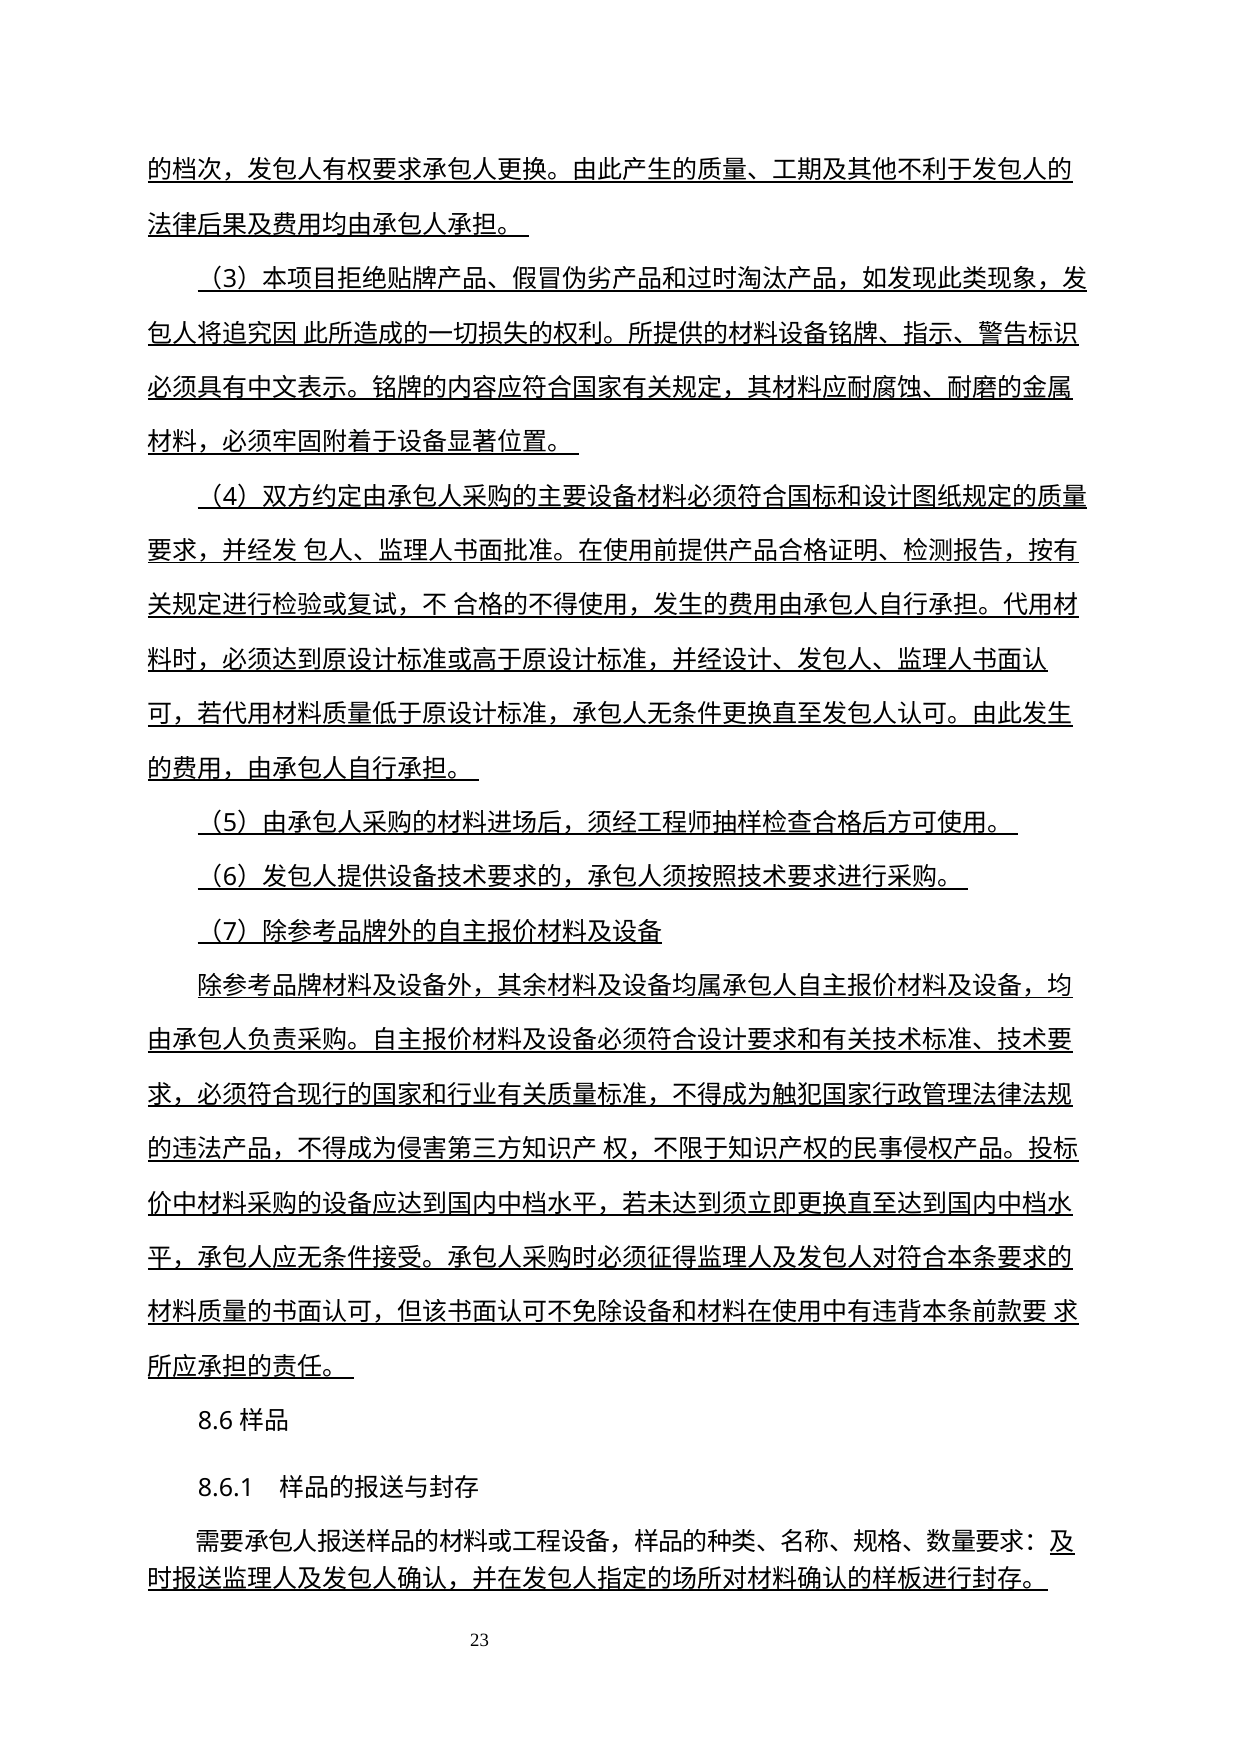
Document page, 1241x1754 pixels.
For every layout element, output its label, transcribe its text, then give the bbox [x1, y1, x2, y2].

text （3）本项目拒绝贴牌产品、假冒伪劣产品和过时淘汰产品，如发现此类现象，发包人将追究因 此所造成的一切损失的权利。所提供的材料设备铭牌、指示、警告标识必须具有中文表示。铭牌的内容应符合国家有关规定，其材料应耐腐蚀、耐磨的金属材料，必须牢固附着于设备显著位置。 [148, 259, 1093, 458]
text （5）由承包人采购的材料进场后，须经工程师抽样检查合格后方可使用。 [148, 802, 1093, 839]
text 除参考品牌材料及设备外，其余材料及设备均属承包人自主报价材料及设备，均由承包人负责采购。自主报价材料及设备必须符合设计要求和有关技术标准、技术要求，必须符合现行的国家和行业有关质量标准，不得成为触犯国家行政管理法律法规的违法产品，不得成为侵害第三方知识产 权，不限于知识产权的民事侵权产品。投标价中材料采购的设备应达到国内中档水平，若未达到须立即更换直至达到国内中档水平，承包人应无条件接受。承包人采购时必须征得监理人及发包人对符合本条要求的材料质量的书面认可，但该书面认可不免除设备和材料在使用中有违背本条前款要 求所应承担的责任。 [148, 966, 1093, 1382]
text 需要承包人报送样品的材料或工程设备，样品的种类、名称、规格、数量要求：及时报送监理人及发包人确认，并在发包人指定的场所对材料确认的样板进行封存。 [148, 1522, 1093, 1594]
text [148, 150, 1093, 241]
text 8.6 样品 [148, 1401, 1093, 1437]
text （6）发包人提供设备技术要求的，承包人须按照技术要求进行采购。 [148, 857, 1093, 893]
text （4）双方约定由承包人采购的主要设备材料必须符合国标和设计图纸规定的质量要求，并经发 包人、监理人书面批准。在使用前提供产品合格证明、检测报告，按有关规定进行检验或复试，不 合格的不得使用，发生的费用由承包人自行承担。代用材料时，必须达到原设计标准或高于原设计标准，并经设计、发包人、监理人书面认可，若代用材料质量低于原设计标准，承包人无条件更换直至发包人认可。由此发生的费用，由承包人自行承担。 [148, 476, 1093, 784]
text （7）除参考品牌外的自主报价材料及设备 [148, 911, 1093, 947]
text 8.6.1 样品的报送与封存 [148, 1467, 1093, 1504]
